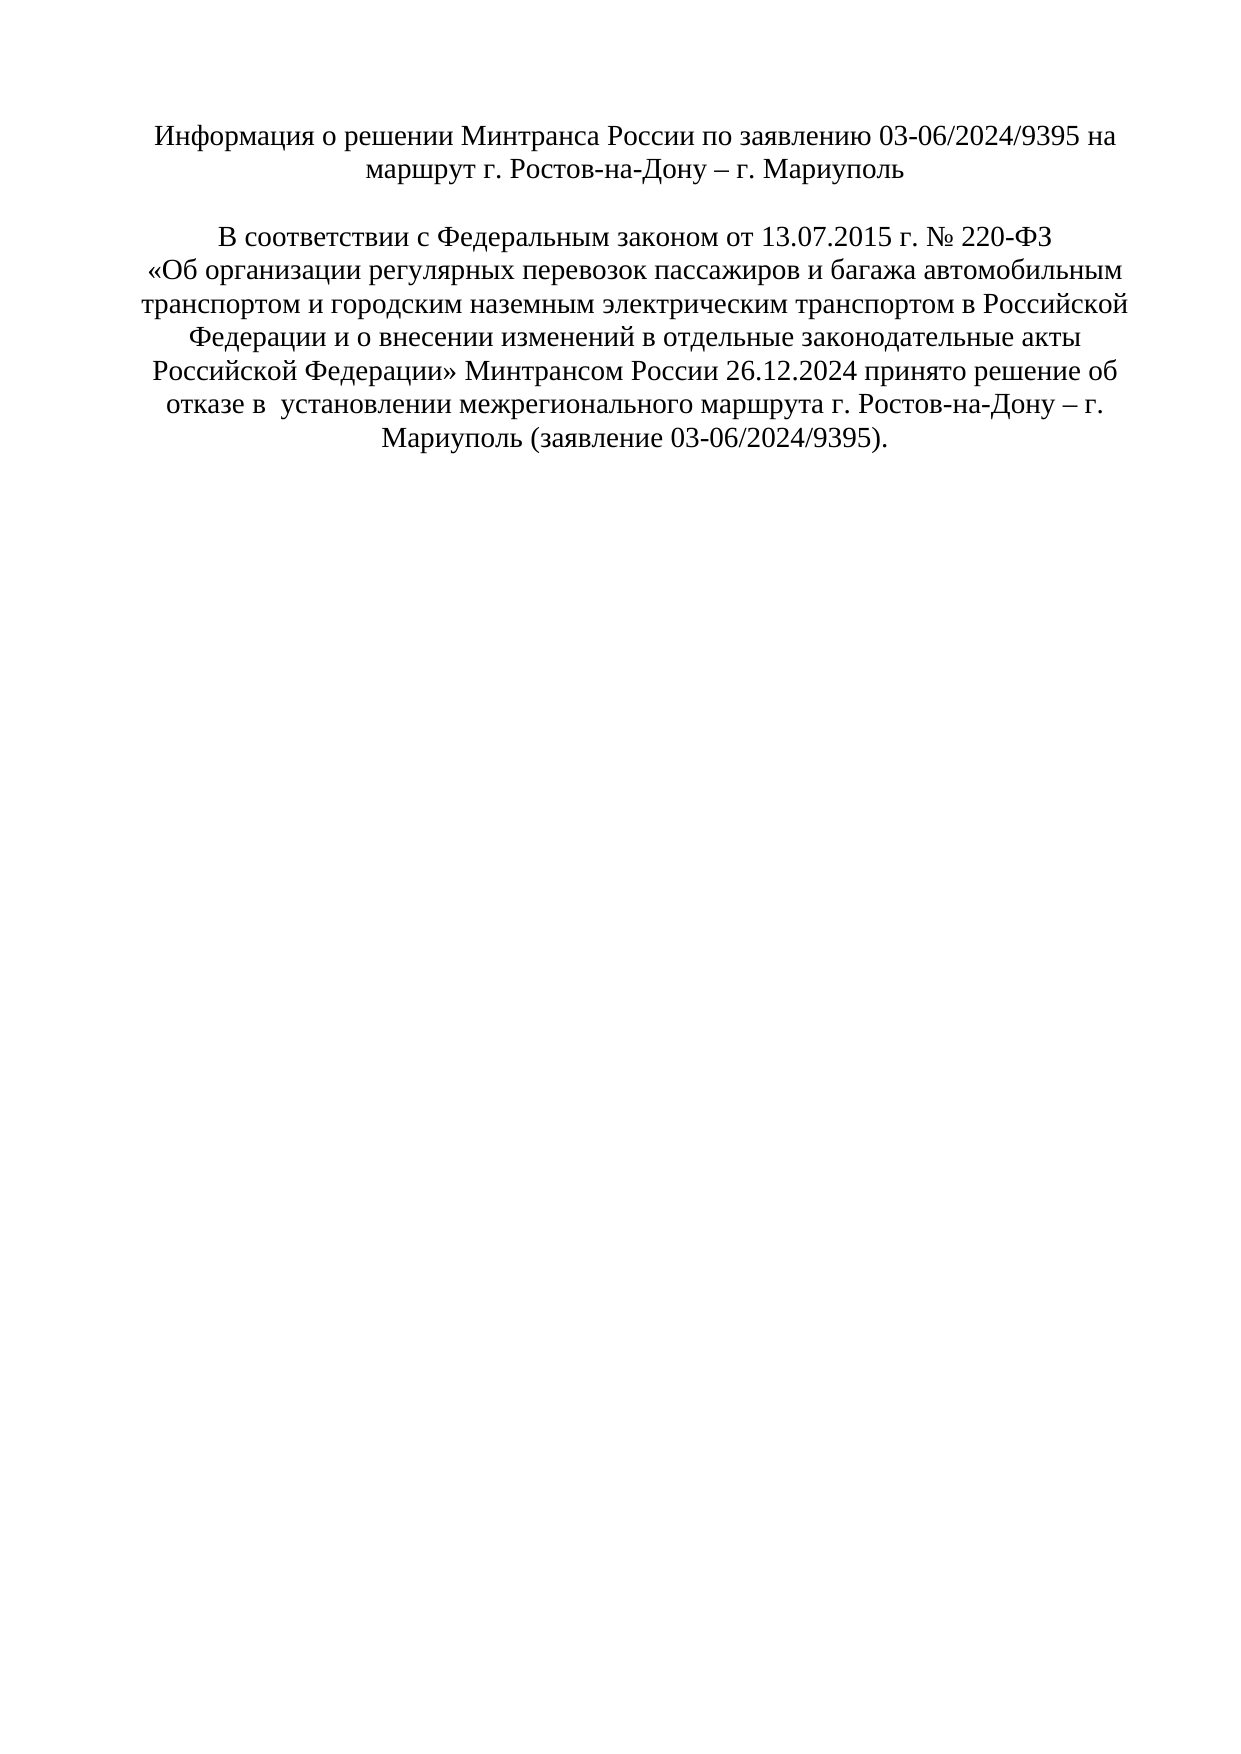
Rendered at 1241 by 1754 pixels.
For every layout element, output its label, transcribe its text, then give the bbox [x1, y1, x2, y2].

text Информация о решении Минтранса России по заявлению 03-06/2024/9395 на маршрут г. Ростов-на-Дону – г. Мариуполь [118, 118, 1152, 185]
text В соответствии с Федеральным законом от 13.07.2015 г. № 220-ФЗ «Об организации регулярных перевозок пассажиров и багажа автомобильным транспортом и городским наземным электрическим транспортом в Российской Федерации и о внесении изменений в отдельные законодательные акты Российской Федерации» Минтрансом России 26.12.2024 принято решение об отказе в установлении межрегионального маршрута г. Ростов-на-Дону – г. Мариуполь (заявление 03-06/2024/9395). [118, 219, 1152, 453]
